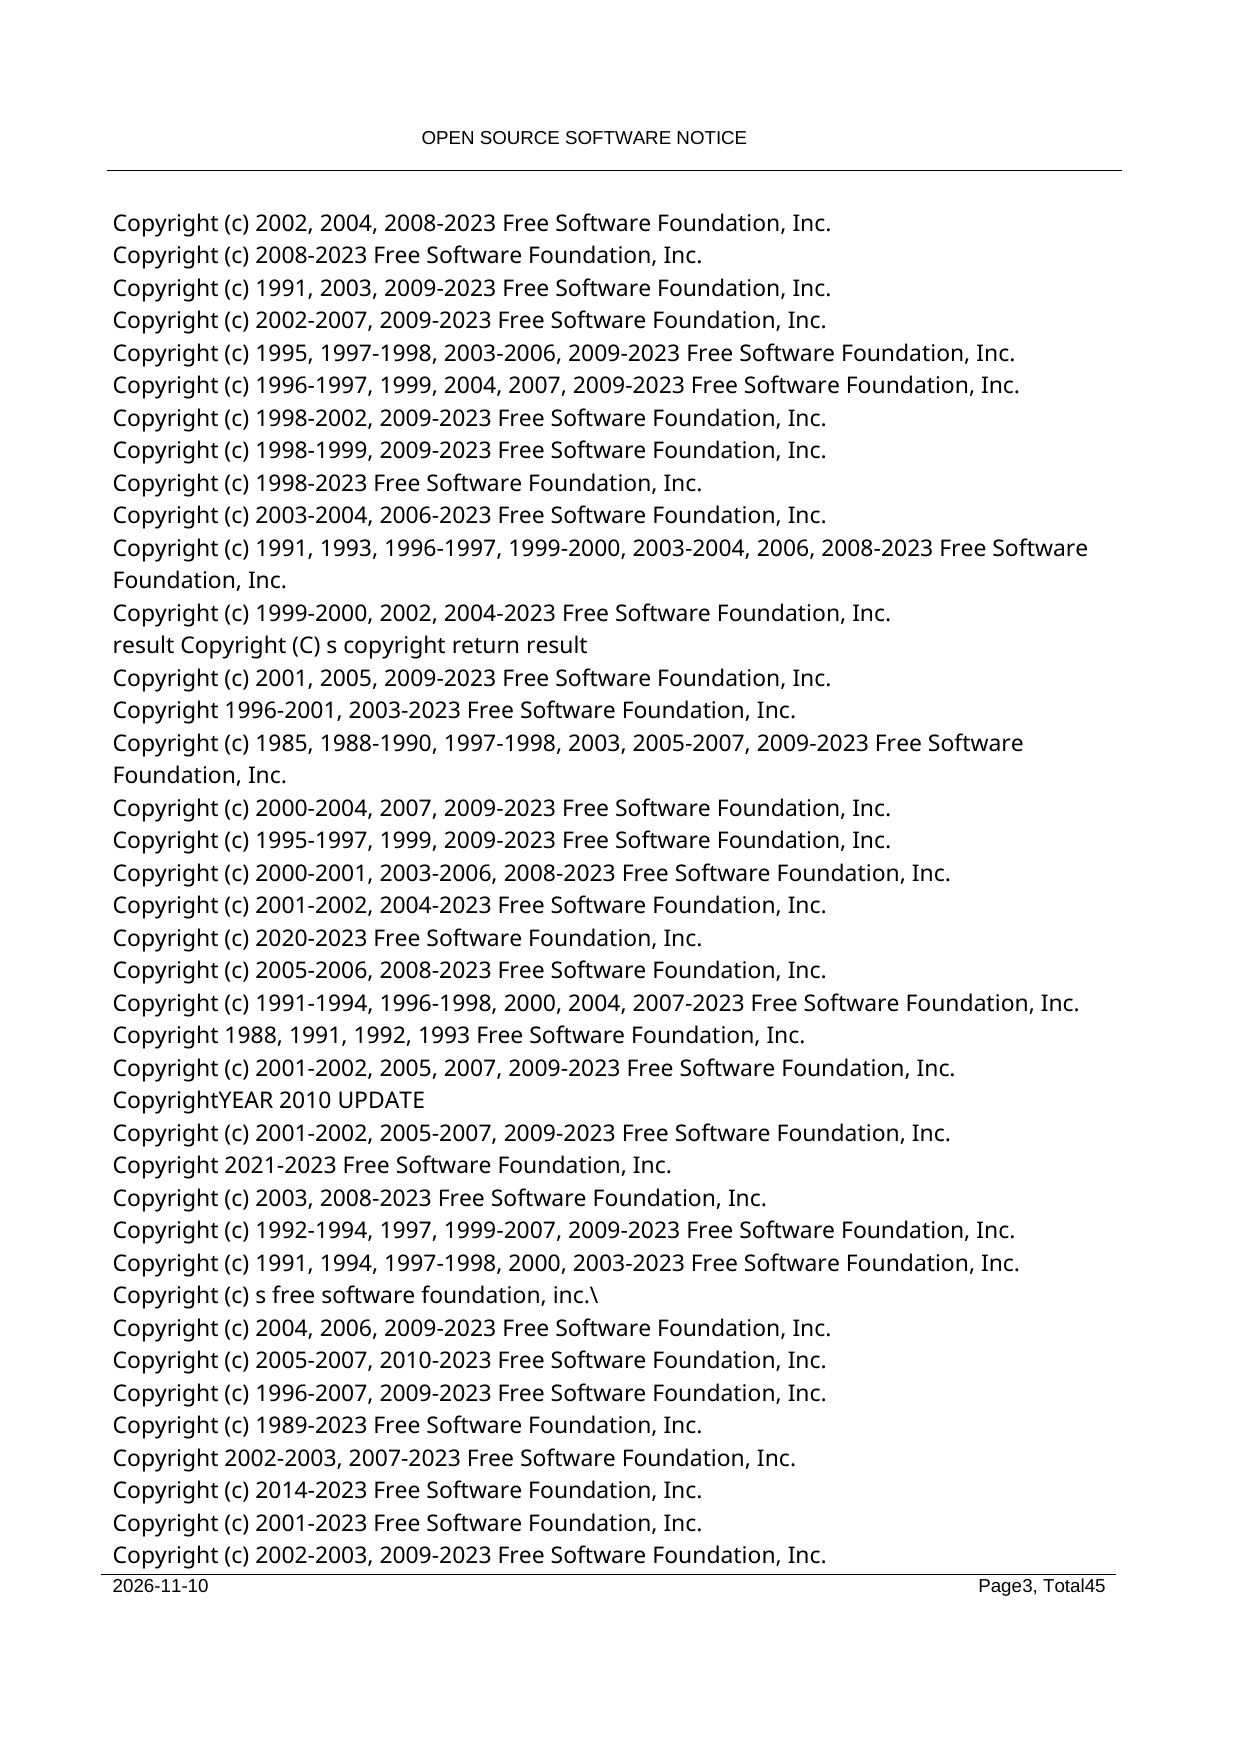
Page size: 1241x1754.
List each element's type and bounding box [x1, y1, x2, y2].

text [112, 206, 1128, 1571]
